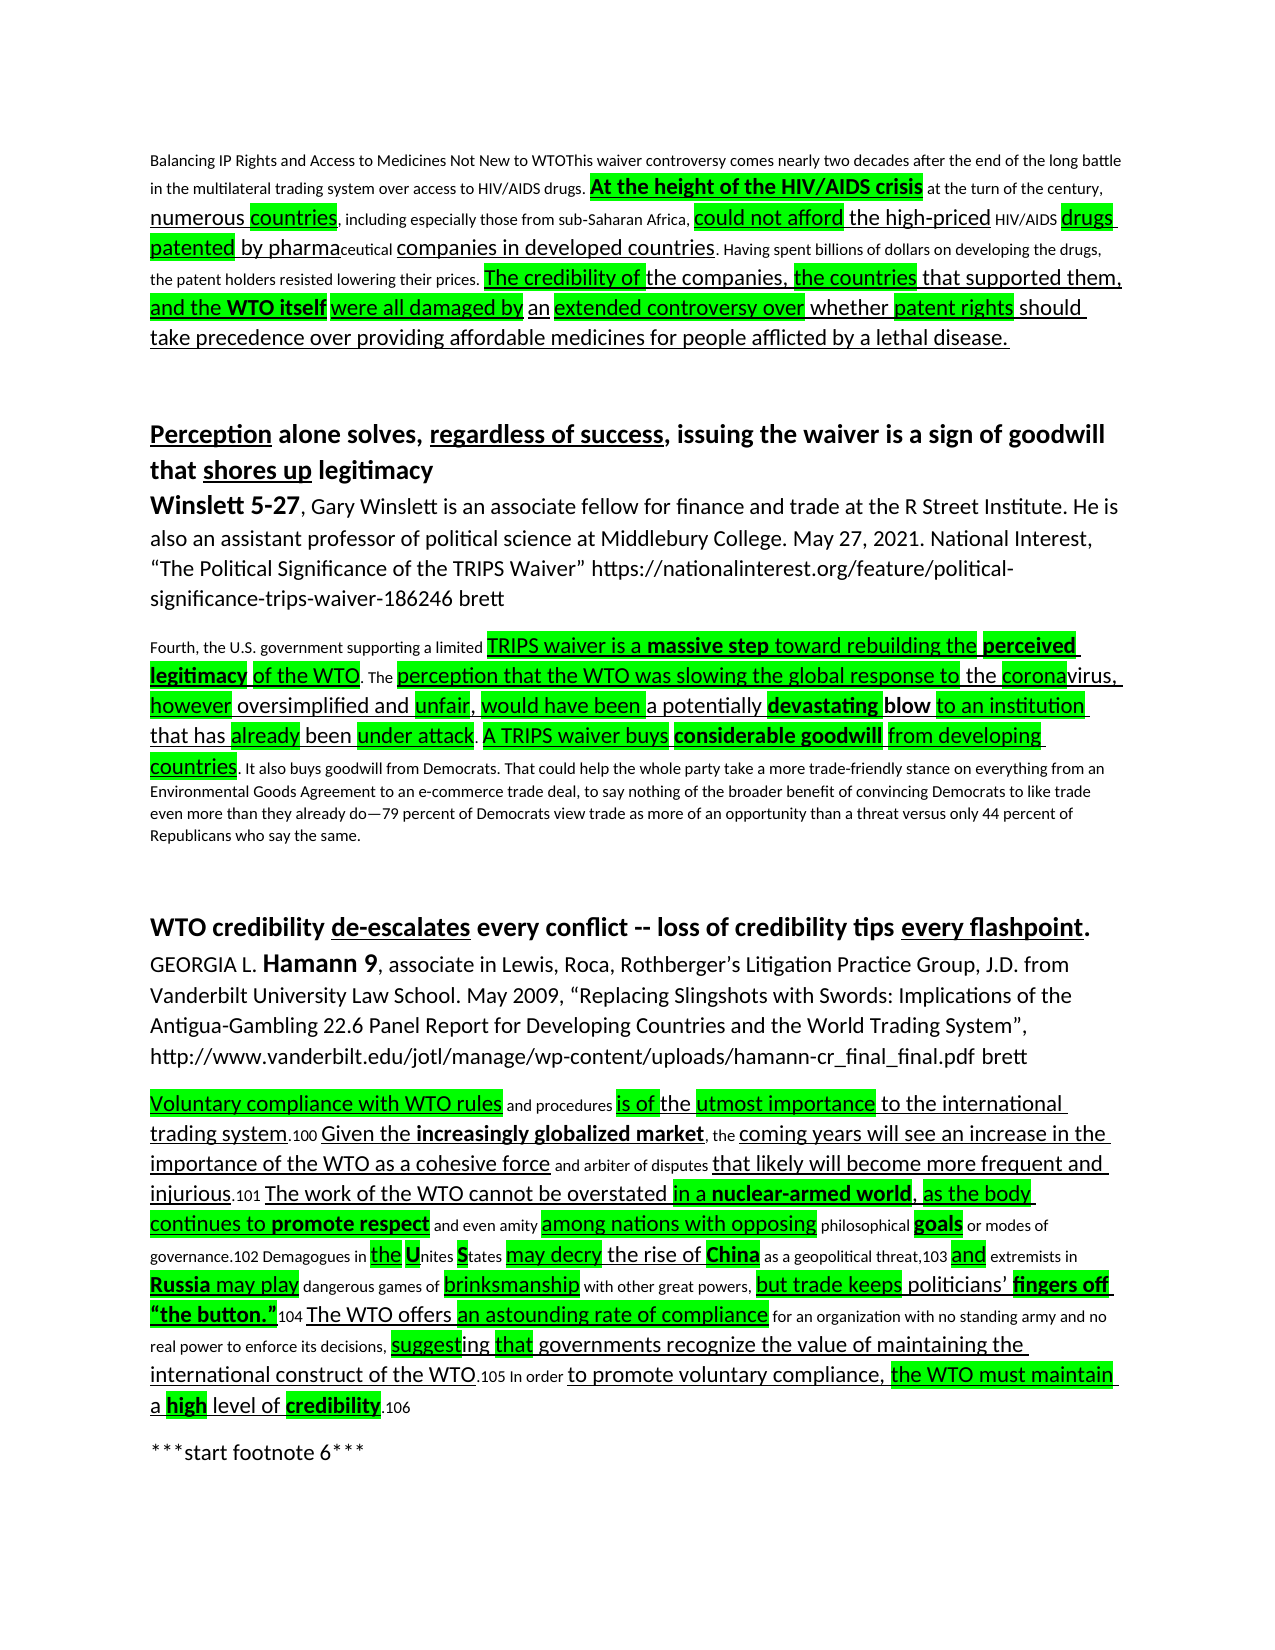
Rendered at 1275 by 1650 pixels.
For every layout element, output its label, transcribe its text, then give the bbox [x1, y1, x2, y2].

text Fourth, the U.S. government supporting a limited TRIPS waiver is a massive step toward rebuilding the perceived legitimacy of the WTO. The perception that the WTO was slowing the global response to the coronavirus, however oversimplified and unfair, would have been a potentially devastating blow to an institution that has already been under attack. A TRIPS waiver buys considerable goodwill from developing countries. It also buys goodwill from Democrats. That could help the whole party take a more trade-friendly stance on everything from an Environmental Goods Agreement to an e-commerce trade deal, to say nothing of the broader benefit of convincing Democrats to like trade even more than they already do—79 percent of Democrats view trade as more of an opportunity than a threat versus only 44 percent of Republicans who say the same. [150, 631, 1125, 846]
text ***start footnote 6*** [150, 1438, 1125, 1466]
text GEORGIA L. Hamann 9, associate in Lewis, Roca, Rothberger’s Litigation Practice Group, J.D. from Vanderbilt University Law School. May 2009, “Replacing Slingshots with Swords: Implications of the Antigua-Gambling 22.6 Panel Report for Developing Countries and the World Trading System”, http://www.vanderbilt.edu/jotl/manage/wp-content/uploads/hamann-cr_final_final.pdf brett [150, 946, 1125, 1070]
text Voluntary compliance with WTO rules and procedures is of the utmost importance to the international trading system.100 Given the increasingly globalized market, the coming years will see an increase in the importance of the WTO as a cohesive force and arbiter of disputes that likely will become more frequent and injurious.101 The work of the WTO cannot be overstated in a nuclear-armed world, as the body continues to promote respect and even amity among nations with opposing philosophical goals or modes of governance.102 Demagogues in the Unites States may decry the rise of China as a geopolitical threat,103 and extremists in Russia may play dangerous games of brinksmanship with other great powers, but trade keeps politicians’ fingers off “the button.”104 The WTO offers an astounding rate of compliance for an organization with no standing army and no real power to enforce its decisions, suggesting that governments recognize the value of maintaining the international construct of the WTO.105 In order to promote voluntary compliance, the WTO must maintain a high level of credibility.106 [150, 1089, 1125, 1419]
text Winslett 5-27, Gary Winslett is an associate fellow for finance and trade at the R Street Institute. He is also an assistant professor of political science at Middlebury College. May 27, 2021. National Interest, “The Political Significance of the TRIPS Waiver” https://nationalinterest.org/feature/political-significance-trips-waiver-186246 brett [150, 488, 1125, 612]
text Balancing IP Rights and Access to Medicines Not New to WTOThis waiver controversy comes nearly two decades after the end of the long battle in the multilateral trading system over access to HIV/AIDS drugs. At the height of the HIV/AIDS crisis at the turn of the century, numerous countries, including especially those from sub‐​Saharan Africa, could not afford the high‐​priced HIV/AIDS drugs patented by pharmaceutical companies in developed countries. Having spent billions of dollars on developing the drugs, the patent holders resisted lowering their prices. The credibility of the companies, the countries that supported them, and the WTO itself were all damaged by an extended controversy over whether patent rights should take precedence over providing affordable medicines for people afflicted by a lethal disease. [150, 150, 1125, 352]
subtitle WTO credibility de-escalates every conflict -- loss of credibility tips every flashpoint. [150, 911, 1125, 944]
subtitle Perception alone solves, regardless of success, issuing the waiver is a sign of goodwill that shores up legitimacy [150, 417, 1125, 486]
